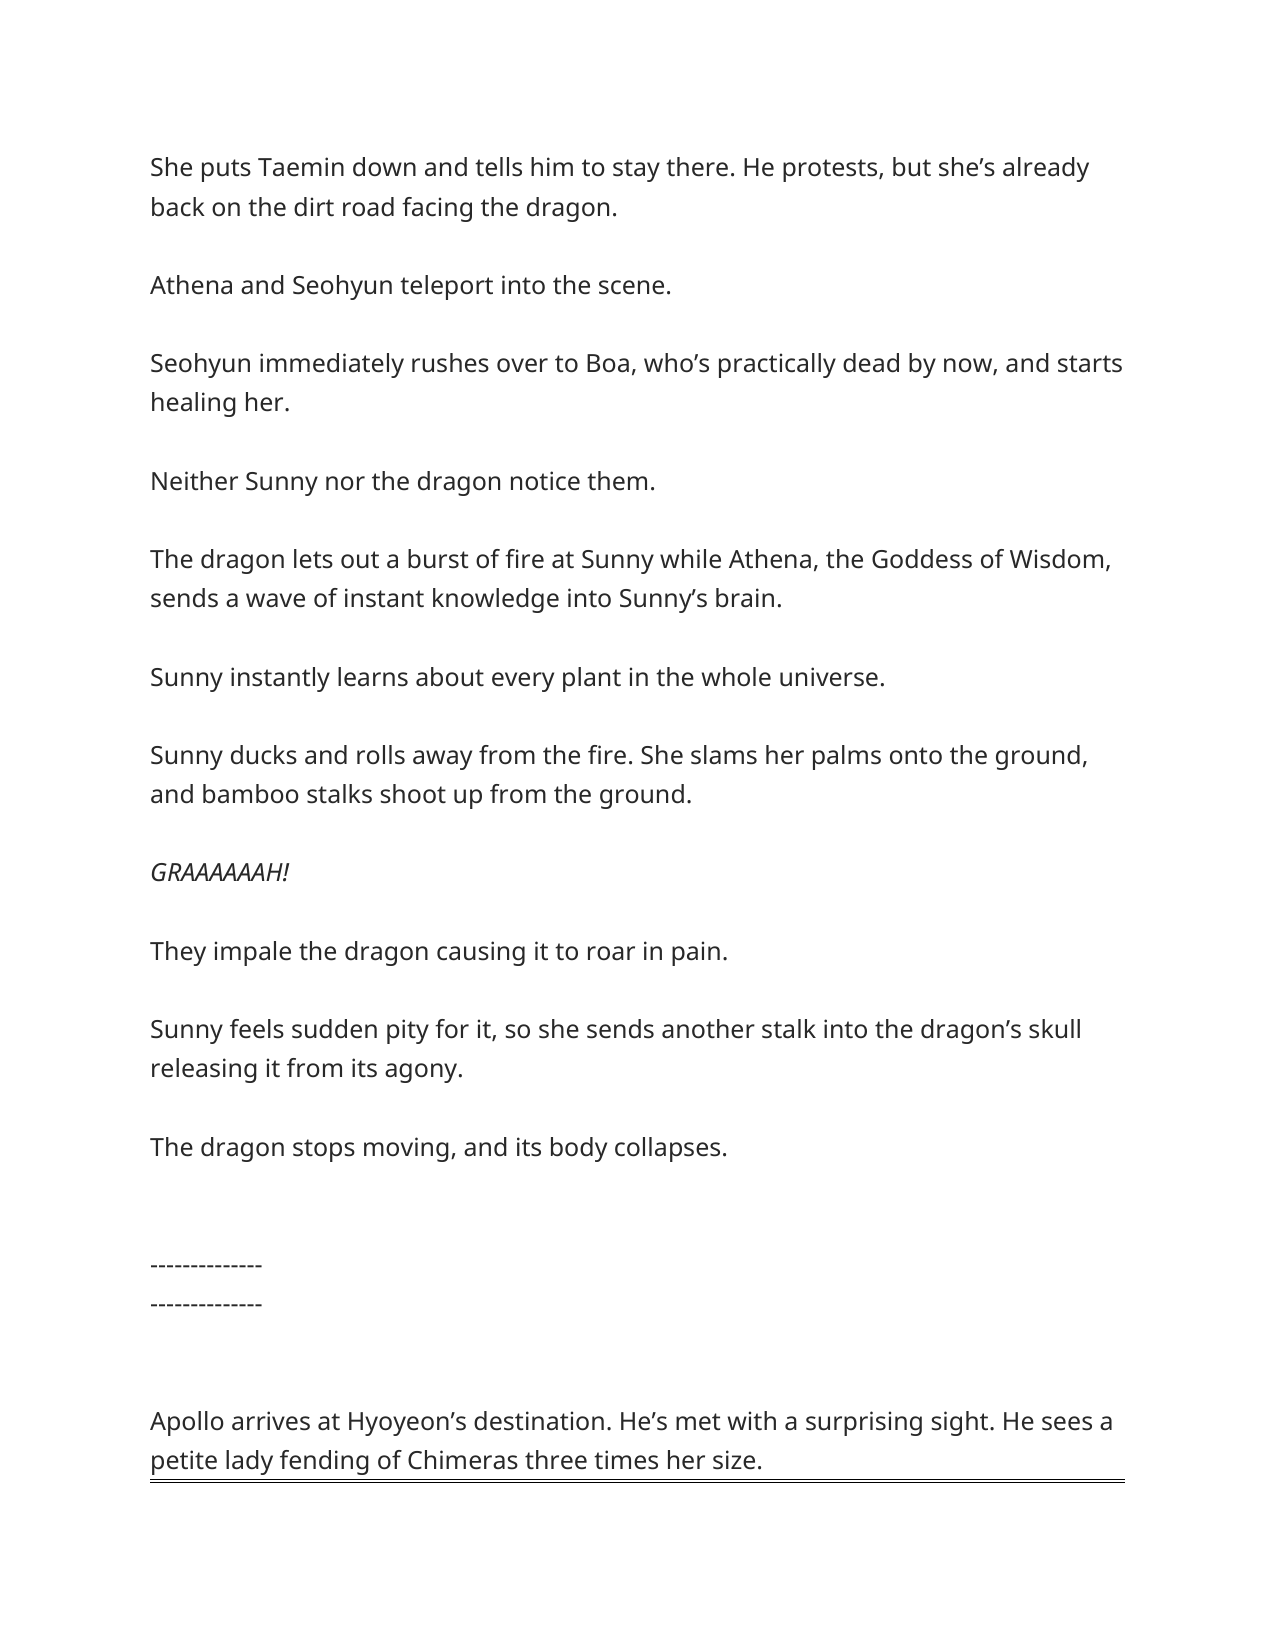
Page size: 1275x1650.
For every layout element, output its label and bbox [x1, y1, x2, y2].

text [150, 150, 1125, 1479]
